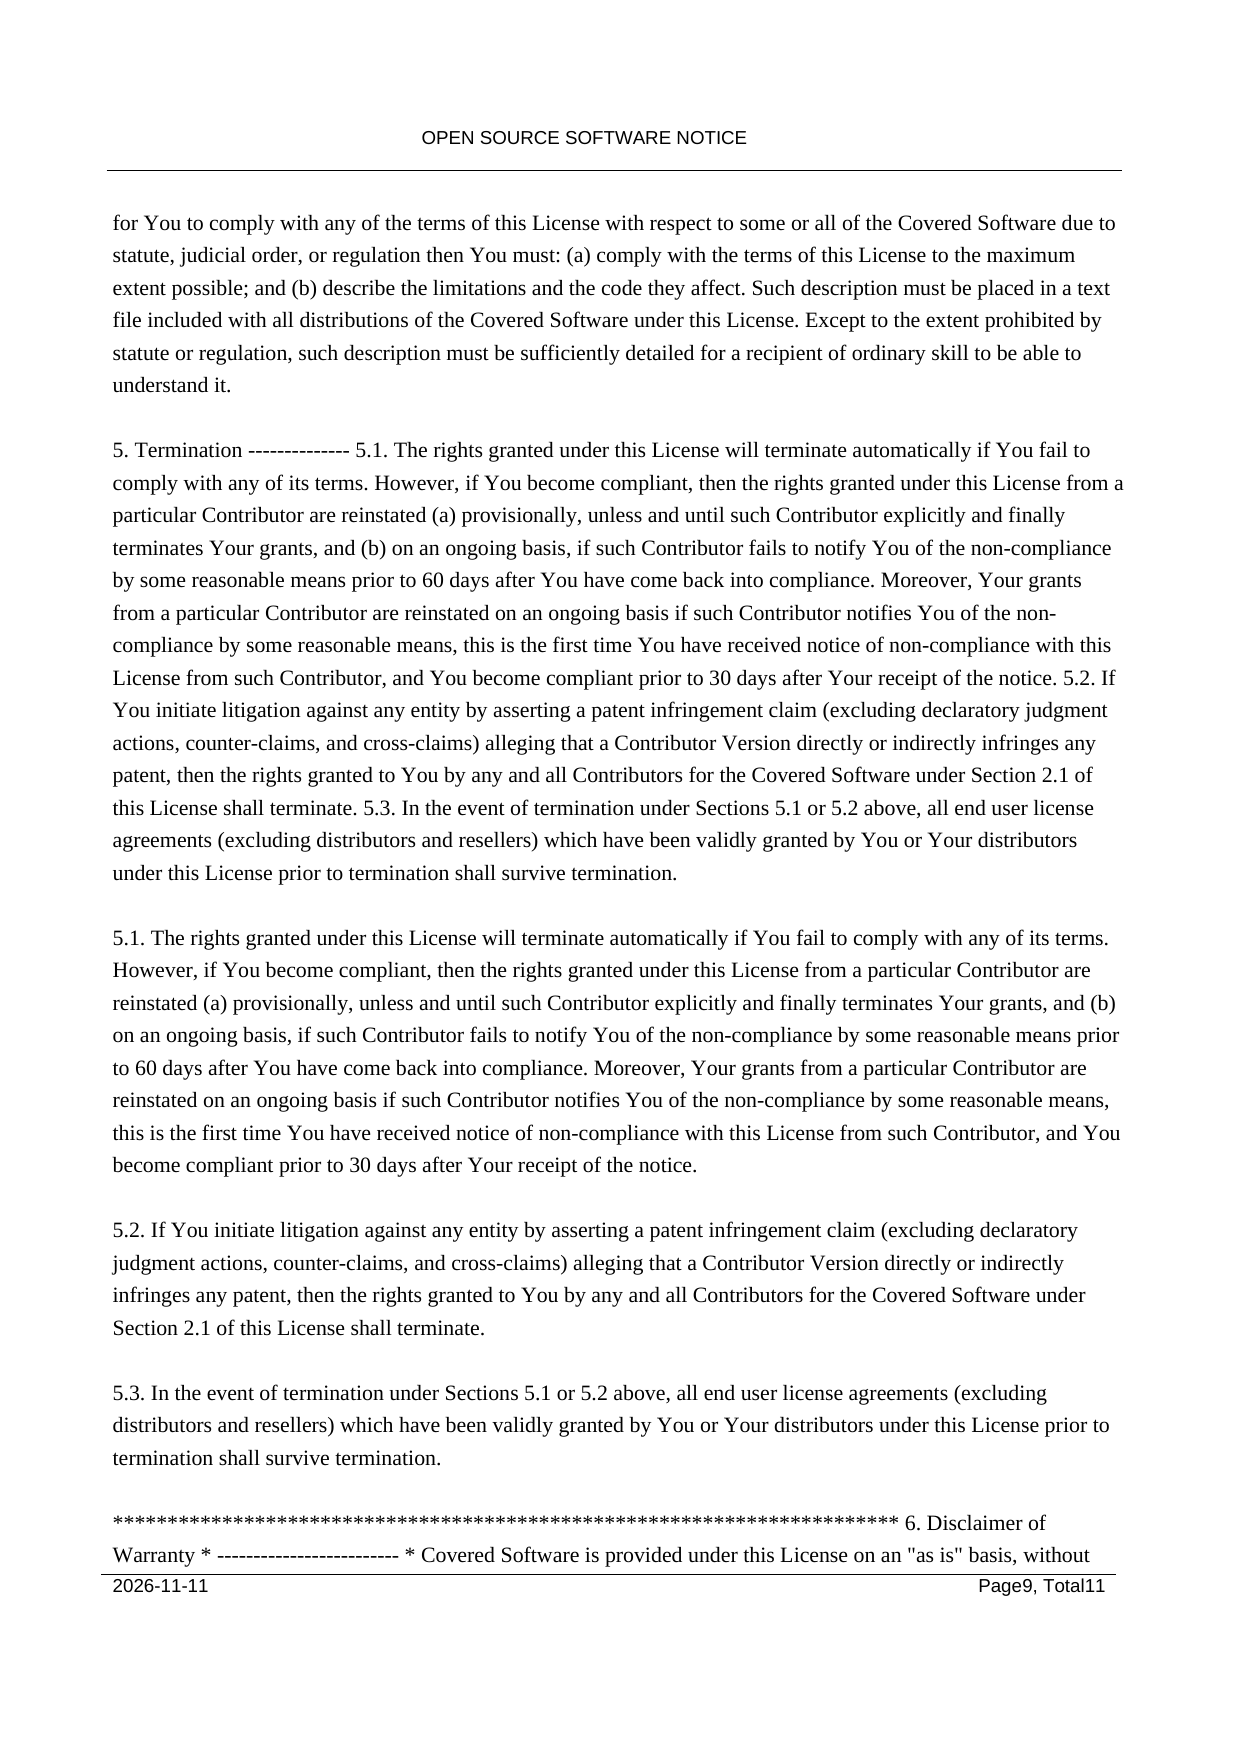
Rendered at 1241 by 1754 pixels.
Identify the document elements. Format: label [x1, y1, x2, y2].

text [112, 206, 1128, 1571]
